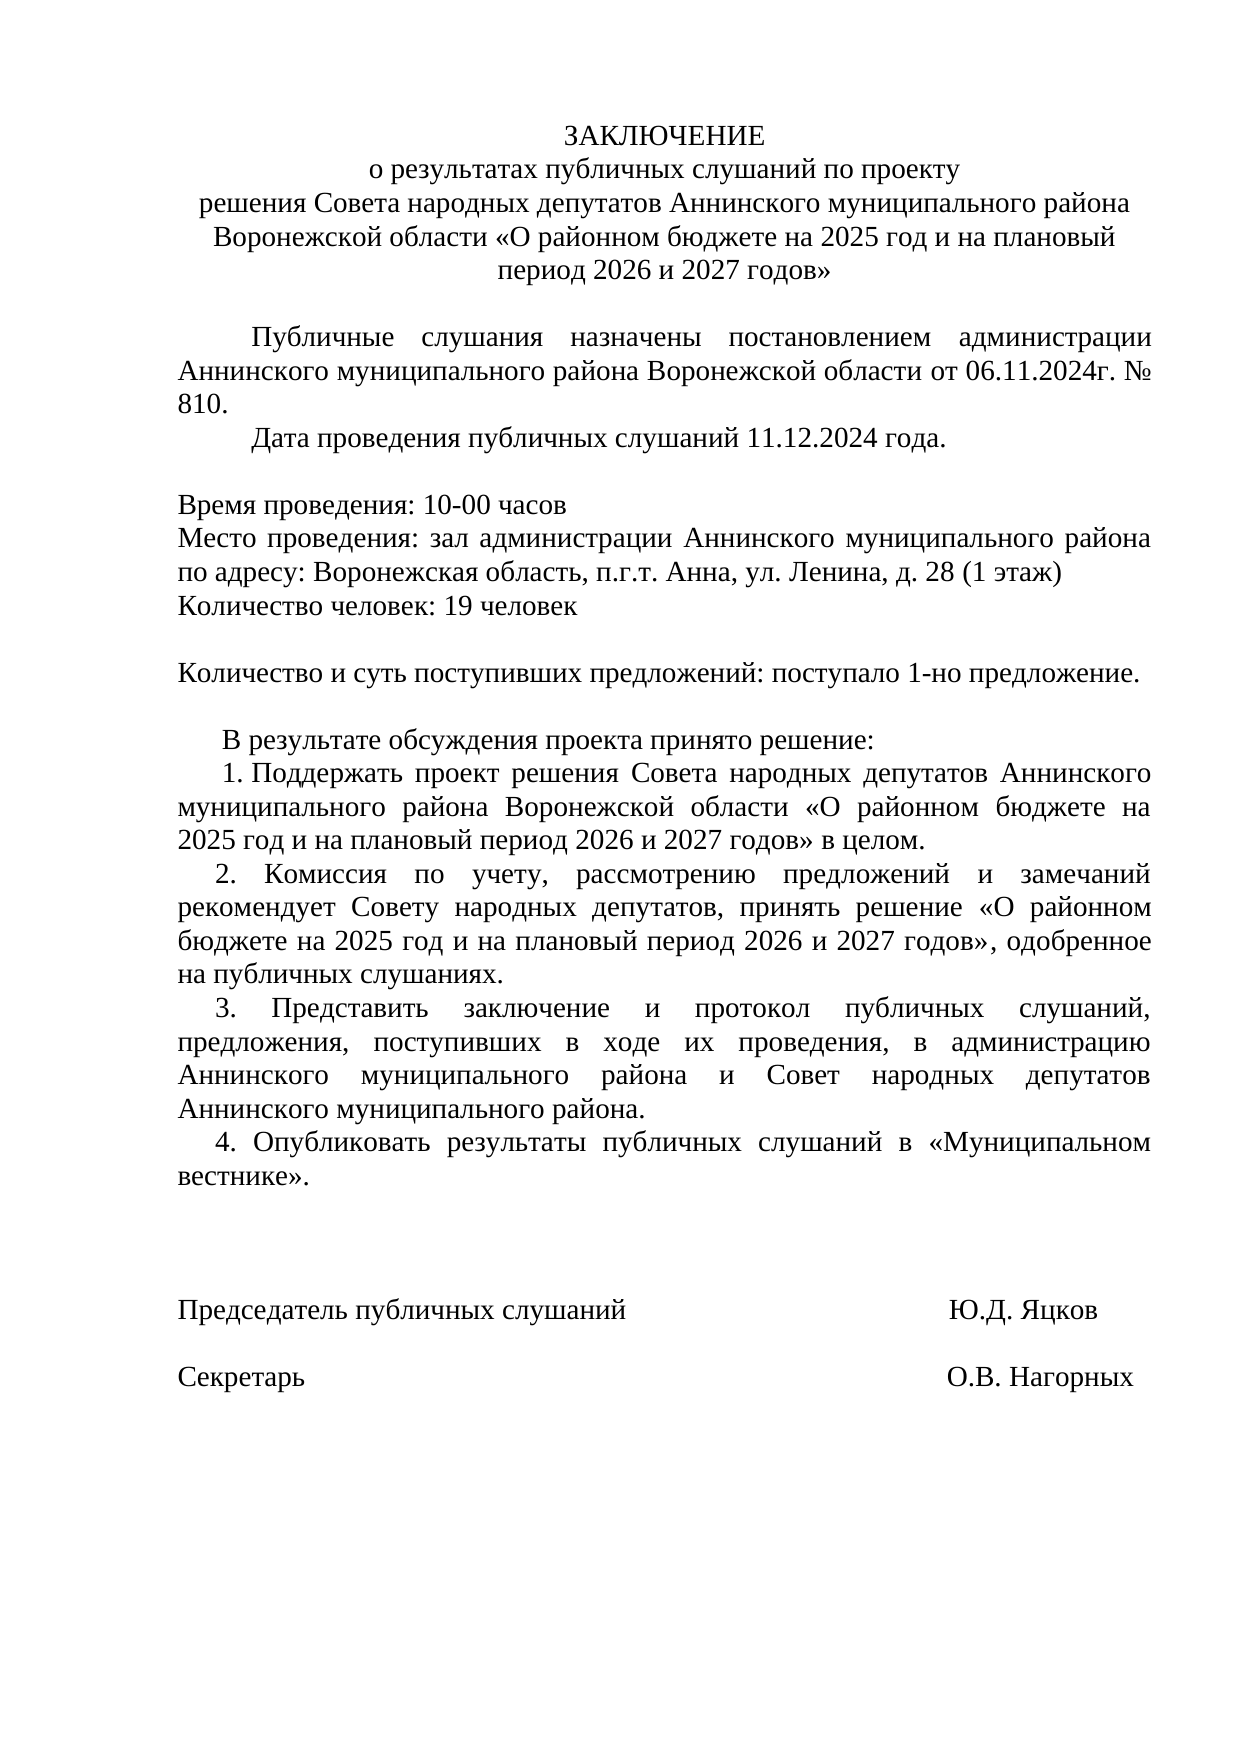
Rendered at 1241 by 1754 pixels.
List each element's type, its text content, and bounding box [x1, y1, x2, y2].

text 4. Опубликовать результаты публичных слушаний в «Муниципальном вестнике». [177, 1124, 1152, 1191]
text В результате обсуждения проекта принято решение: [177, 722, 1152, 755]
text Количество и суть поступивших предложений: поступало 1-но предложение. [177, 655, 1152, 688]
text Место проведения: зал администрации Аннинского муниципального района по адресу: Воронежская область, п.г.т. Анна, ул. Ленина, д. 28 (1 этаж) [177, 521, 1152, 588]
text решения Совета народных депутатов Аннинского муниципального района Воронежской области «О районном бюджете на 2025 год и на плановый период 2026 и 2027 годов» [177, 185, 1152, 286]
text о результатах публичных слушаний по проекту [177, 152, 1152, 185]
text Дата проведения публичных слушаний 11.12.2024 года. [177, 420, 1152, 453]
text Председатель публичных слушаний Ю.Д. Яцков [177, 1292, 1152, 1326]
list Поддержать проект решения Совета народных депутатов Аннинского муниципального района Воронежской области «О районном бюджете на 2025 год и на плановый период 2026 и 2027 годов» в целом. [177, 755, 1152, 856]
text Количество человек: 19 человек [177, 588, 1152, 621]
text ЗАКЛЮЧЕНИЕ [177, 118, 1152, 152]
text 3. Представить заключение и протокол публичных слушаний, предложения, поступивших в ходе их проведения, в администрацию Аннинского муниципального района и Совет народных депутатов Аннинского муниципального района. [177, 990, 1152, 1124]
text Время проведения: 10-00 часов [177, 487, 1152, 521]
text Публичные слушания назначены постановлением администрации Аннинского муниципального района Воронежской области от 06.11.2024г. № 810. [177, 319, 1152, 420]
text Секретарь О.В. Нагорных [177, 1359, 1152, 1393]
text 2. Комиссия по учету, рассмотрению предложений и замечаний рекомендует Совету народных депутатов, принять решение «О районном бюджете на 2025 год и на плановый период 2026 и 2027 годов», одобренное на публичных слушаниях. [177, 856, 1152, 990]
